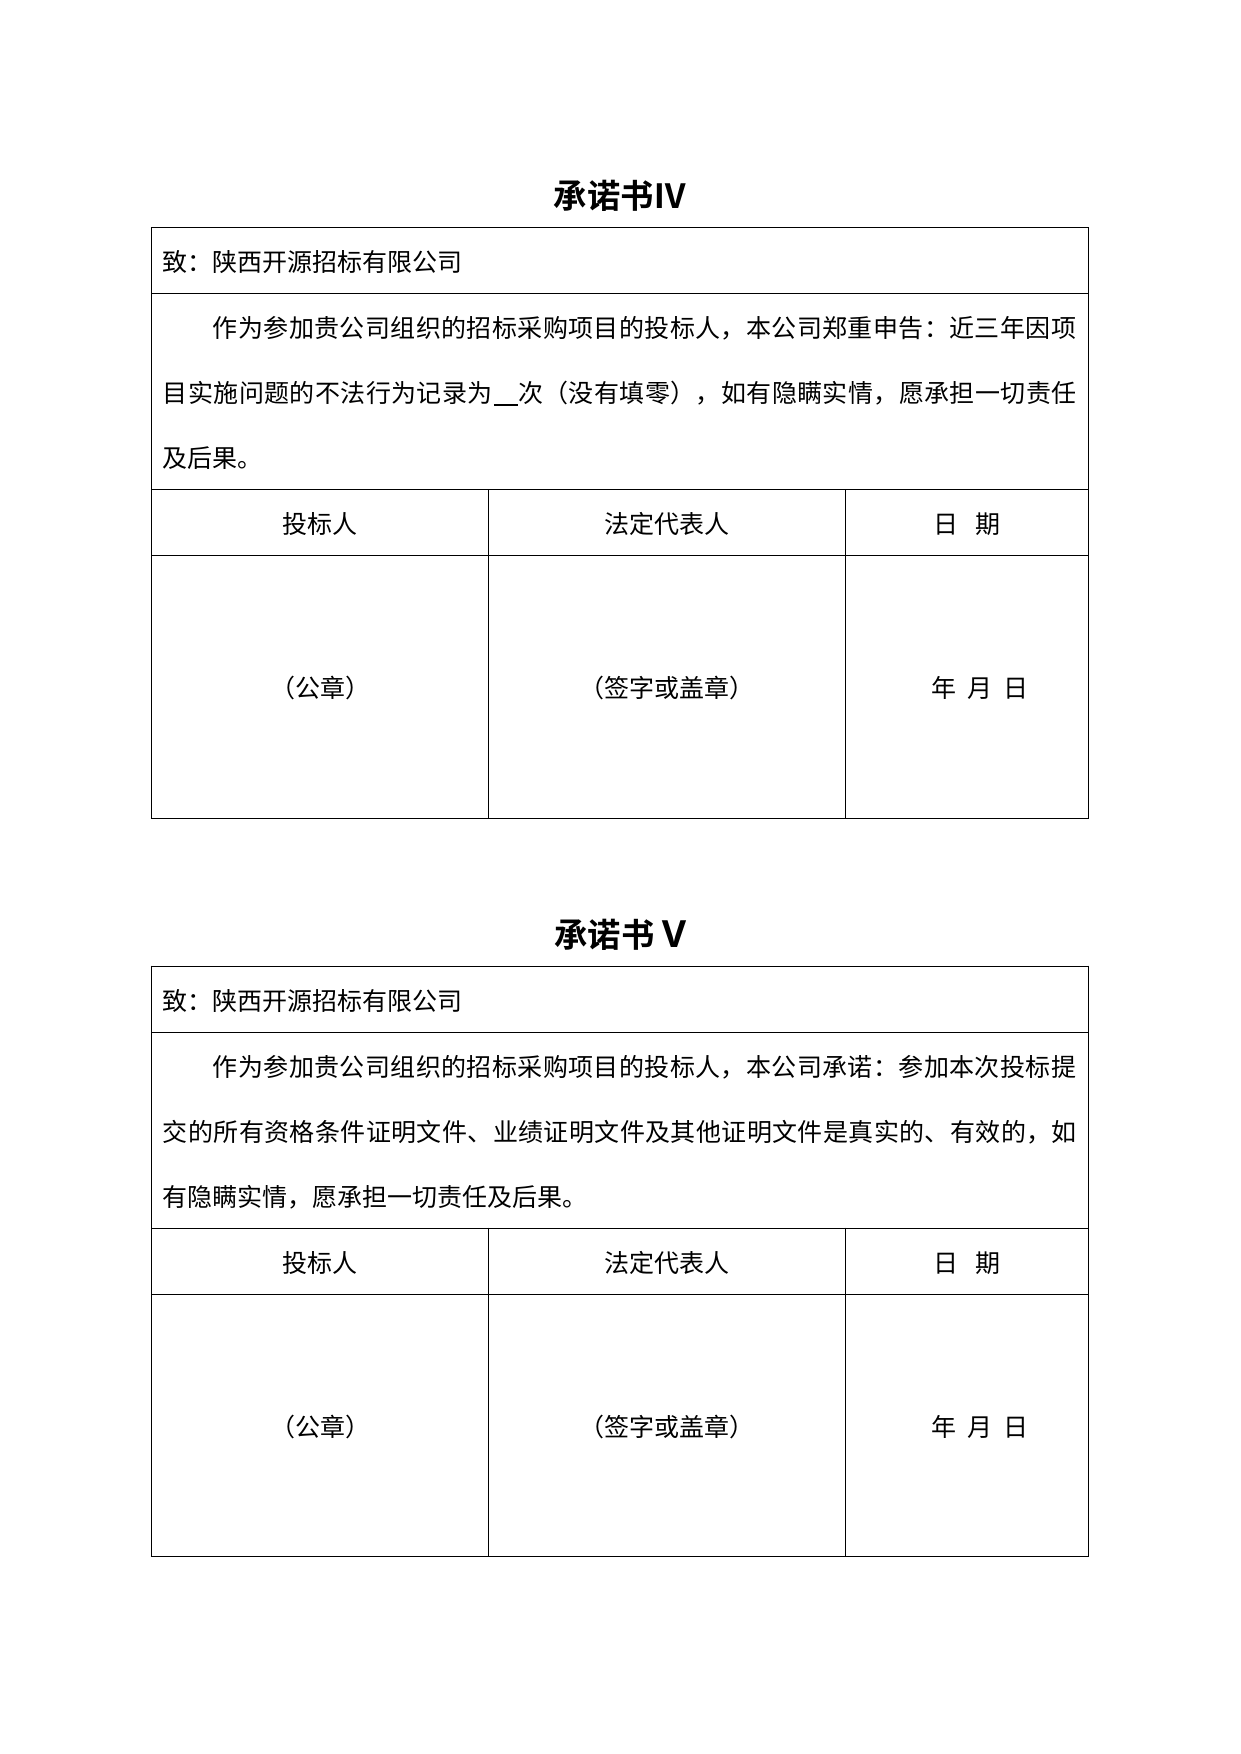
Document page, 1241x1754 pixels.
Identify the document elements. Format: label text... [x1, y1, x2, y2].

table_header 致：陕西开源招标有限公司 [152, 228, 1088, 293]
table_cell （签字或盖章） [489, 1295, 845, 1556]
table_cell 投标人 [152, 490, 488, 555]
table_header 致：陕西开源招标有限公司 [152, 967, 1088, 1032]
text 承诺书Ⅳ [187, 162, 1053, 227]
table_cell 法定代表人 [489, 490, 845, 555]
table_cell 年 月 日 [846, 1295, 1088, 1556]
table_cell 日 期 [846, 490, 1088, 555]
table_cell （公章） [152, 556, 488, 818]
table_cell 日 期 [846, 1229, 1088, 1294]
table_cell （公章） [152, 1295, 488, 1556]
table_cell 投标人 [152, 1229, 488, 1294]
table_cell 法定代表人 [489, 1229, 845, 1294]
text 承诺书V [187, 901, 1053, 966]
table_cell （签字或盖章） [489, 556, 845, 818]
table_cell 年 月 日 [846, 556, 1088, 818]
table_cell 作为参加贵公司组织的招标采购项目的投标人，本公司郑重申告：近三年因项目实施问题的不法行为记录为 次（没有填零），如有隐瞒实情，愿承担一切责任及后果。 [152, 294, 1088, 489]
table_cell 作为参加贵公司组织的招标采购项目的投标人，本公司承诺：参加本次投标提交的所有资格条件证明文件、业绩证明文件及其他证明文件是真实的、有效的，如有隐瞒实情，愿承担一切责任及后果。 [152, 1033, 1088, 1228]
